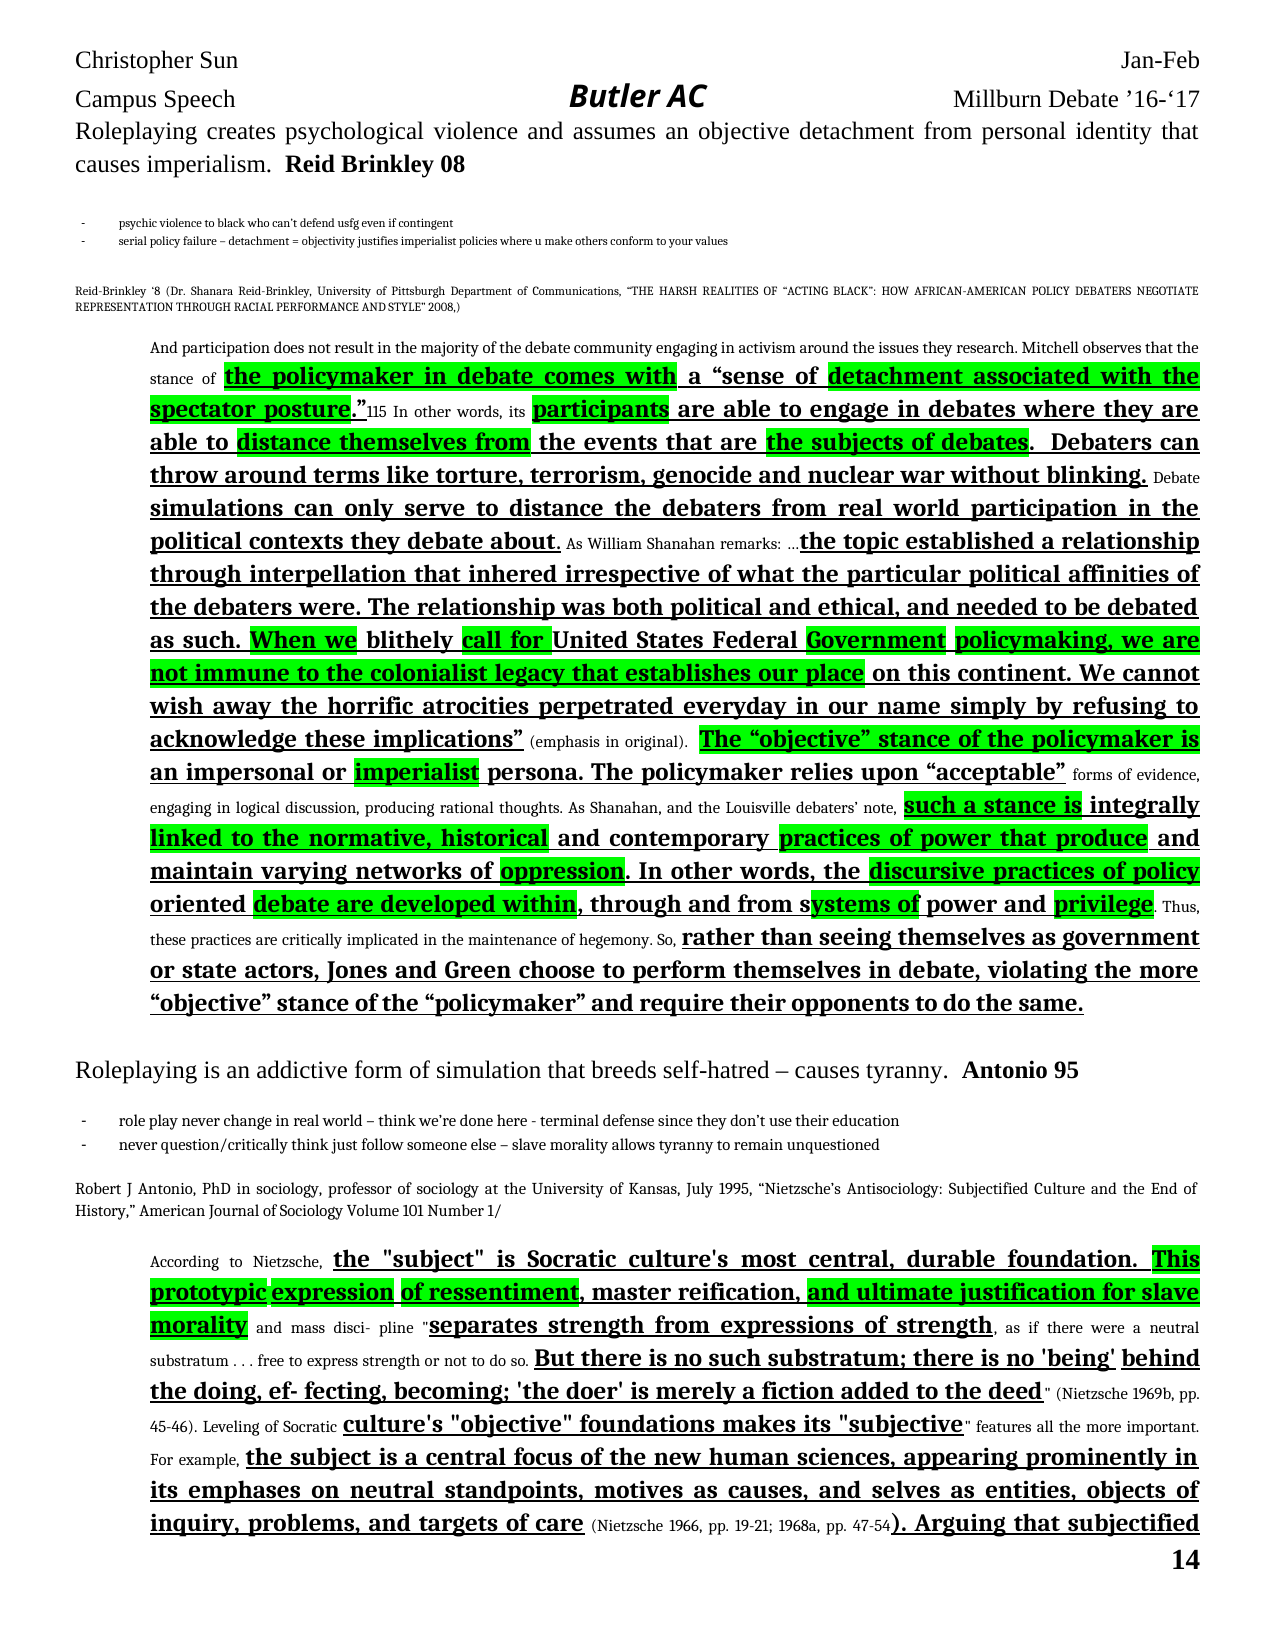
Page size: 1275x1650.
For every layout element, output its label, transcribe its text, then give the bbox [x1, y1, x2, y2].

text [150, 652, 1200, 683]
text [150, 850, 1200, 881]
text Reid-Brinkley ‘8 (Dr. Shanara Reid-Brinkley, University of Pittsburgh Department of Communications, “THE HARSH REALITIES OF “ACTING BLACK”: HOW AFRICAN-AMERICAN POLICY DEBATERS NEGOTIATE REPRESENTATION THROUGH RACIAL PERFORMANCE AND STYLE” 2008,) [75, 284, 1200, 314]
list serial policy failure – detachment = objectivity justifies imperialist policies where u make others conform to your values [81, 233, 1200, 248]
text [150, 1304, 1200, 1538]
text Roleplaying creates psychological violence and assumes an objective detachment from personal identity that causes imperialism. Reid Brinkley 08 [75, 116, 1200, 178]
list never question/critically think just follow someone else – slave morality allows tyranny to remain unquestioned [81, 1134, 1200, 1154]
text Robert J Antonio, PhD in sociology, professor of sociology at the University of Kansas, July 1995, “Nietzsche’s Antisociology: Subjectified Culture and the End of History,” American Journal of Sociology Volume 101 Number 1/ [75, 1179, 1200, 1220]
list role play never change in real world – think we’re done here - terminal defense since they don’t use their education [81, 1110, 1200, 1131]
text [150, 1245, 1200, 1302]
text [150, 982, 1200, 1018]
text Roleplaying is an addictive form of simulation that breeds self-hatred – causes tyranny. Antonio 95 [75, 1055, 1200, 1084]
text And participation does not result in the majority of the debate community engaging in activism around the issues they research. Mitchell observes that the stance of the policymaker in debate comes with a “sense of detachment associated with the spectator posture.”115 In other words, its participants are able to engage in debates where they are able to distance themselves from the events that are the subjects of debates. Debaters can throw around terms like torture, terrorism, genocide and nuclear war without blinking. Debate simulations can only serve to distance the debaters from real world participation in the political contexts they debate about. As William Shanahan remarks: …the topic established a relationship through interpellation that inhered irrespective of what the particular political affinities of the debaters were. The relationship was both political and ethical, and needed to be debated as such. When we blithely call for United States Federal Government policymaking, we are not immune to the colonialist legacy that establishes our place on this continent. We cannot wish away the horrific atrocities perpetrated everyday in our name simply by refusing to acknowledge these implications” (emphasis in original). The “objective” stance of the policymaker is an impersonal or imperialist persona. The policymaker relies upon “acceptable” forms of evidence, engaging in logical discussion, producing rational thoughts. As Shanahan, and the Louisville debaters’ note, such a stance is integrally linked to the normative, historical and contemporary practices of power that produce and maintain varying networks of oppression. In other words, the discursive practices of policy oriented debate are developed within, through and from systems of power and privilege. Thus, these practices are critically implicated in the maintenance of hegemony. So, rather than seeing themselves as government or state actors, Jones and Green choose to perform themselves in debate, violating the more “objective” stance of the “policymaker” and require their opponents to do the same. [150, 718, 1200, 849]
list psychic violence to black who can’t defend usfg even if contingent [81, 215, 1200, 231]
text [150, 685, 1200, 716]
